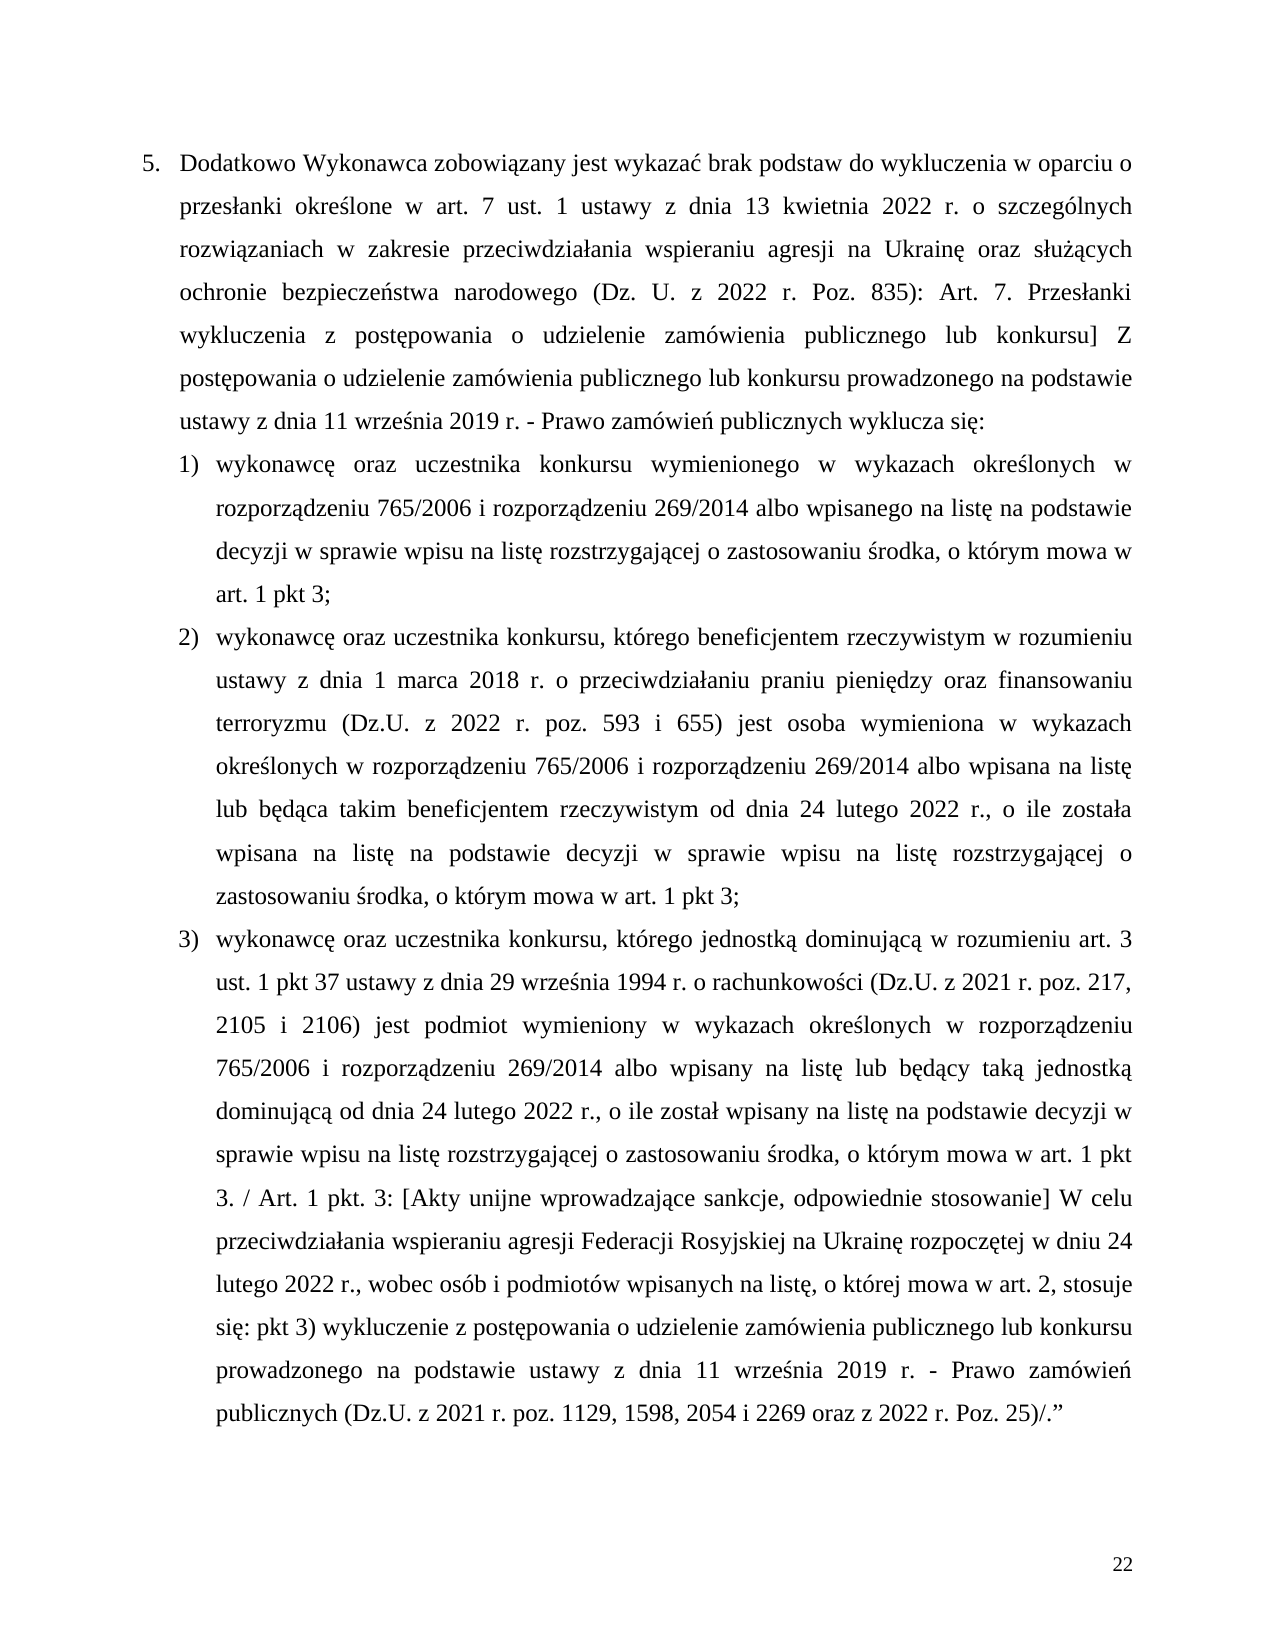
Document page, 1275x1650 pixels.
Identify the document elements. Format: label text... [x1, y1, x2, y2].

list Dodatkowo Wykonawca zobowiązany jest wykazać brak podstaw do wykluczenia w oparciu o przesłanki określone w art. 7 ust. 1 ustawy z dnia 13 kwietnia 2022 r. o szczególnych rozwiązaniach w zakresie przeciwdziałania wspieraniu agresji na Ukrainę oraz służących ochronie bezpieczeństwa narodowego (Dz. U. z 2022 r. Poz. 835): Art. 7. Przesłanki wykluczenia z postępowania o udzielenie zamówienia publicznego lub konkursu] Z postępowania o udzielenie zamówienia publicznego lub konkursu prowadzonego na podstawie ustawy z dnia 11 września 2019 r. - Prawo zamówień publicznych wyklucza się: [142, 148, 1133, 435]
list wykonawcę oraz uczestnika konkursu wymienionego w wykazach określonych w rozporządzeniu 765/2006 i rozporządzeniu 269/2014 albo wpisanego na listę na podstawie decyzji w sprawie wpisu na listę rozstrzygającej o zastosowaniu środka, o którym mowa w art. 1 pkt 3; [178, 449, 1133, 608]
list wykonawcę oraz uczestnika konkursu, którego beneficjentem rzeczywistym w rozumieniu ustawy z dnia 1 marca 2018 r. o przeciwdziałaniu praniu pieniędzy oraz finansowaniu terroryzmu (Dz.U. z 2022 r. poz. 593 i 655) jest osoba wymieniona w wykazach określonych w rozporządzeniu 765/2006 i rozporządzeniu 269/2014 albo wpisana na listę lub będąca takim beneficjentem rzeczywistym od dnia 24 lutego 2022 r., o ile została wpisana na listę na podstawie decyzji w sprawie wpisu na listę rozstrzygającej o zastosowaniu środka, o którym mowa w art. 1 pkt 3; [178, 622, 1133, 909]
list wykonawcę oraz uczestnika konkursu, którego jednostką dominującą w rozumieniu art. 3 ust. 1 pkt 37 ustawy z dnia 29 września 1994 r. o rachunkowości (Dz.U. z 2021 r. poz. 217, 2105 i 2106) jest podmiot wymieniony w wykazach określonych w rozporządzeniu 765/2006 i rozporządzeniu 269/2014 albo wpisany na listę lub będący taką jednostką dominującą od dnia 24 lutego 2022 r., o ile został wpisany na listę na podstawie decyzji w sprawie wpisu na listę rozstrzygającej o zastosowaniu środka, o którym mowa w art. 1 pkt 3. / Art. 1 pkt. 3: [Akty unijne wprowadzające sankcje, odpowiednie stosowanie] W celu przeciwdziałania wspieraniu agresji Federacji Rosyjskiej na Ukrainę rozpoczętej w dniu 24 lutego 2022 r., wobec osób i podmiotów wpisanych na listę, o której mowa w art. 2, stosuje się: pkt 3) wykluczenie z postępowania o udzielenie zamówienia publicznego lub konkursu prowadzonego na podstawie ustawy z dnia 11 września 2019 r. - Prawo zamówień publicznych (Dz.U. z 2021 r. poz. 1129, 1598, 2054 i 2269 oraz z 2022 r. Poz. 25)/.” [178, 924, 1133, 1427]
